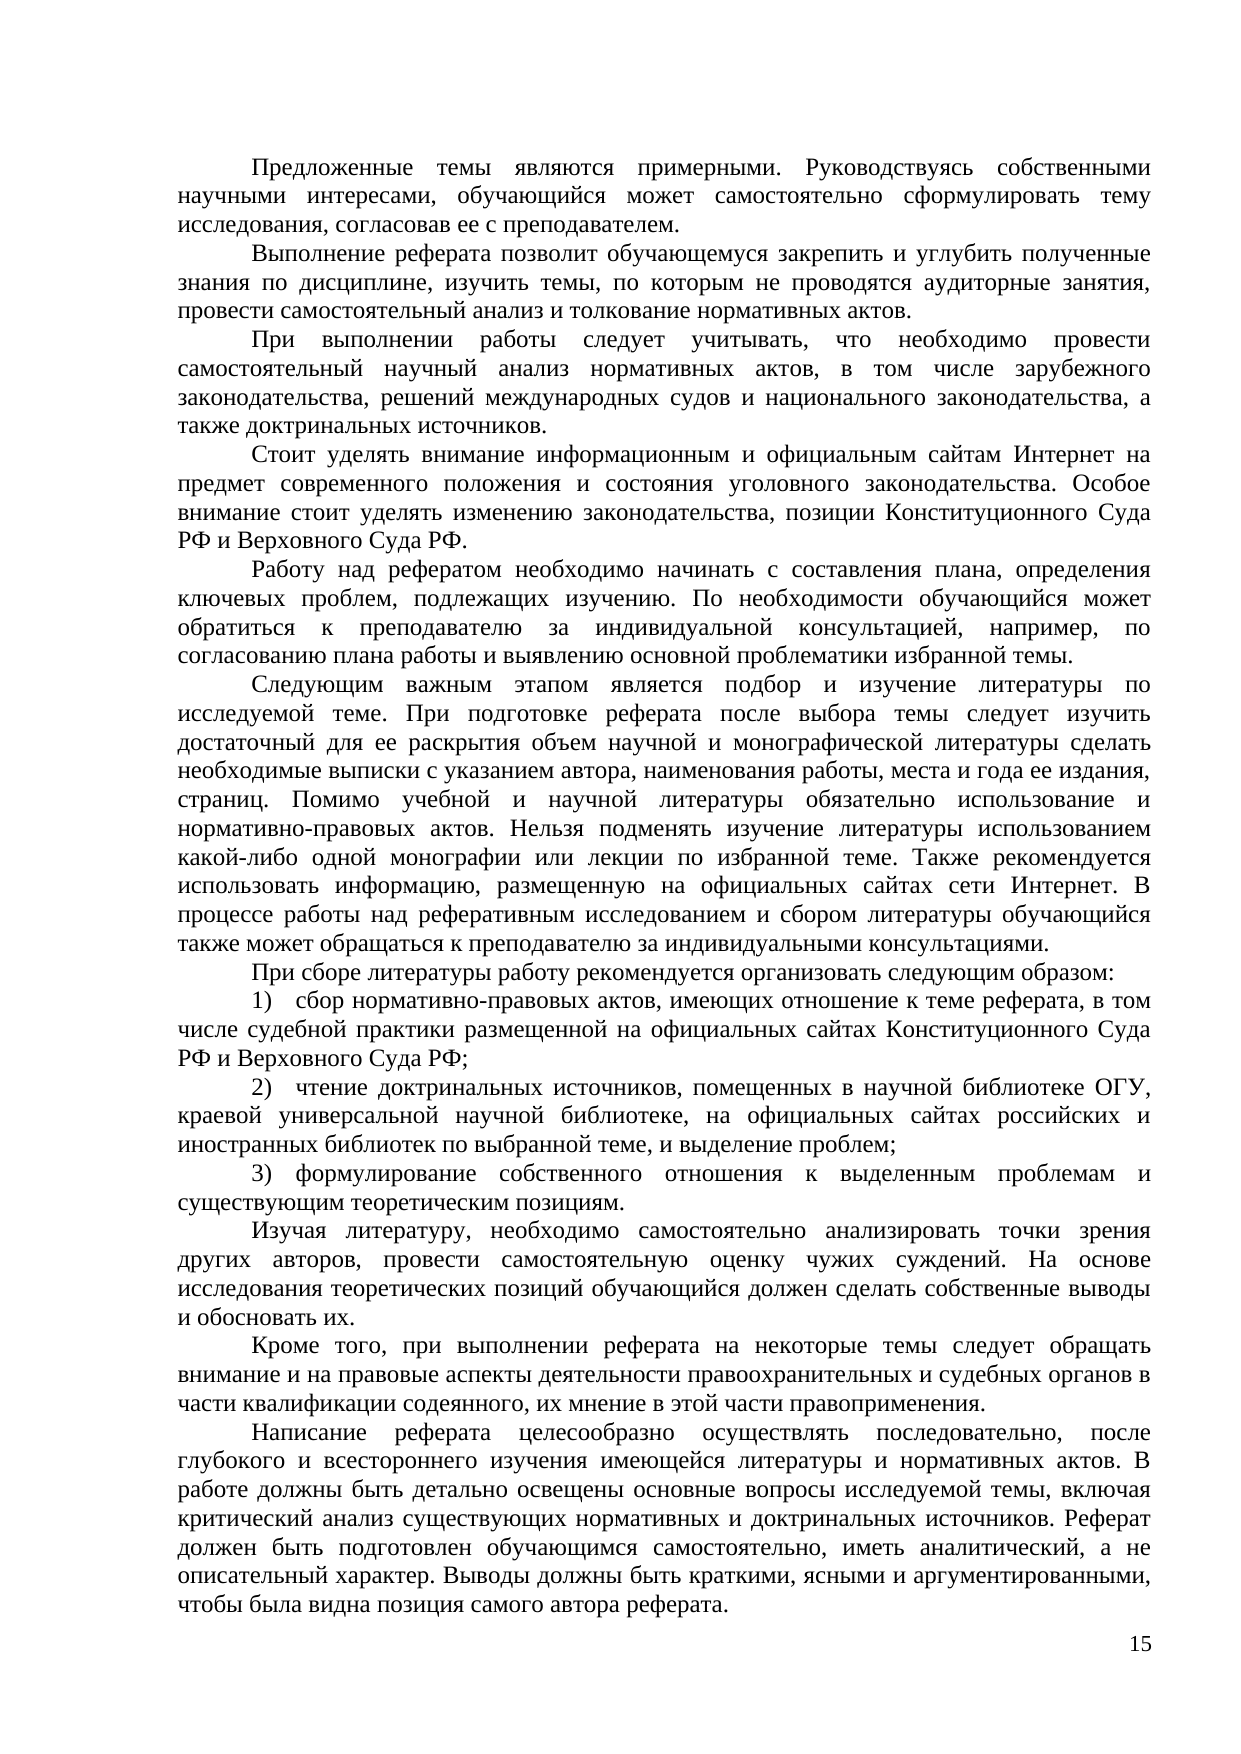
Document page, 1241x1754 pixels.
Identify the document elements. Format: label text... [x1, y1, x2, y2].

text Следующим важным этапом является подбор и изучение литературы по исследуемой теме. При подготовке реферата после выбора темы следует изучить достаточный для ее раскрытия объем научной и монографической литературы сделать необходимые выписки с указанием автора, наименования работы, места и года ее издания, страниц. Помимо учебной и научной литературы обязательно использование и нормативно-правовых актов. Нельзя подменять изучение литературы использованием какой-либо одной монографии или лекции по избранной теме. Также рекомендуется использовать информацию, размещенную на официальных сайтах сети Интернет. В процессе работы над реферативным исследованием и сбором литературы обучающийся также может обращаться к преподавателю за индивидуальными консультациями. [177, 669, 1152, 957]
text Предложенные темы являются примерными. Руководствуясь собственными научными интересами, обучающийся может самостоятельно сформулировать тему исследования, согласовав ее с преподавателем. [177, 152, 1152, 238]
text При выполнении работы следует учитывать, что необходимо провести самостоятельный научный анализ нормативных актов, в том числе зарубежного законодательства, решений международных судов и национального законодательства, а также доктринальных источников. [177, 324, 1152, 439]
list сбор нормативно-правовых актов, имеющих отношение к теме реферата, в том числе судебной практики размещенной на официальных сайтах Конституционного Суда РФ и Верховного Суда РФ; [177, 985, 1152, 1072]
text При сборе литературы работу рекомендуется организовать следующим образом: [177, 957, 1152, 985]
text Стоит уделять внимание информационным и официальным сайтам Интернет на предмет современного положения и состояния уголовного законодательства. Особое внимание стоит уделять изменению законодательства, позиции Конституционного Суда РФ и Верховного Суда РФ. [177, 439, 1152, 554]
text Выполнение реферата позволит обучающемуся закрепить и углубить полученные знания по дисциплине, изучить темы, по которым не проводятся аудиторные занятия, провести самостоятельный анализ и толкование нормативных актов. [177, 238, 1152, 324]
text Изучая литературу, необходимо самостоятельно анализировать точки зрения других авторов, провести самостоятельную оценку чужих суждений. На основе исследования теоретических позиций обучающийся должен сделать собственные выводы и обосновать их. [177, 1215, 1152, 1330]
list формулирование собственного отношения к выделенным проблемам и существующим теоретическим позициям. [177, 1158, 1152, 1215]
text Кроме того, при выполнении реферата на некоторые темы следует обращать внимание и на правовые аспекты деятельности правоохранительных и судебных органов в части квалификации содеянного, их мнение в этой части правоприменения. [177, 1330, 1152, 1417]
text Работу над рефератом необходимо начинать с составления плана, определения ключевых проблем, подлежащих изучению. По необходимости обучающийся может обратиться к преподавателю за индивидуальной консультацией, например, по согласованию плана работы и выявлению основной проблематики избранной темы. [177, 554, 1152, 669]
text Написание реферата целесообразно осуществлять последовательно, после глубокого и всестороннего изучения имеющейся литературы и нормативных актов. В работе должны быть детально освещены основные вопросы исследуемой темы, включая критический анализ существующих нормативных и доктринальных источников. Реферат должен быть подготовлен обучающимся самостоятельно, иметь аналитический, а не описательный характер. Выводы должны быть краткими, ясными и аргументированными, чтобы была видна позиция самого автора реферата. [177, 1417, 1152, 1618]
list чтение доктринальных источников, помещенных в научной библиотеке ОГУ, краевой универсальной научной библиотеке, на официальных сайтах российских и иностранных библиотек по выбранной теме, и выделение проблем; [177, 1072, 1152, 1158]
